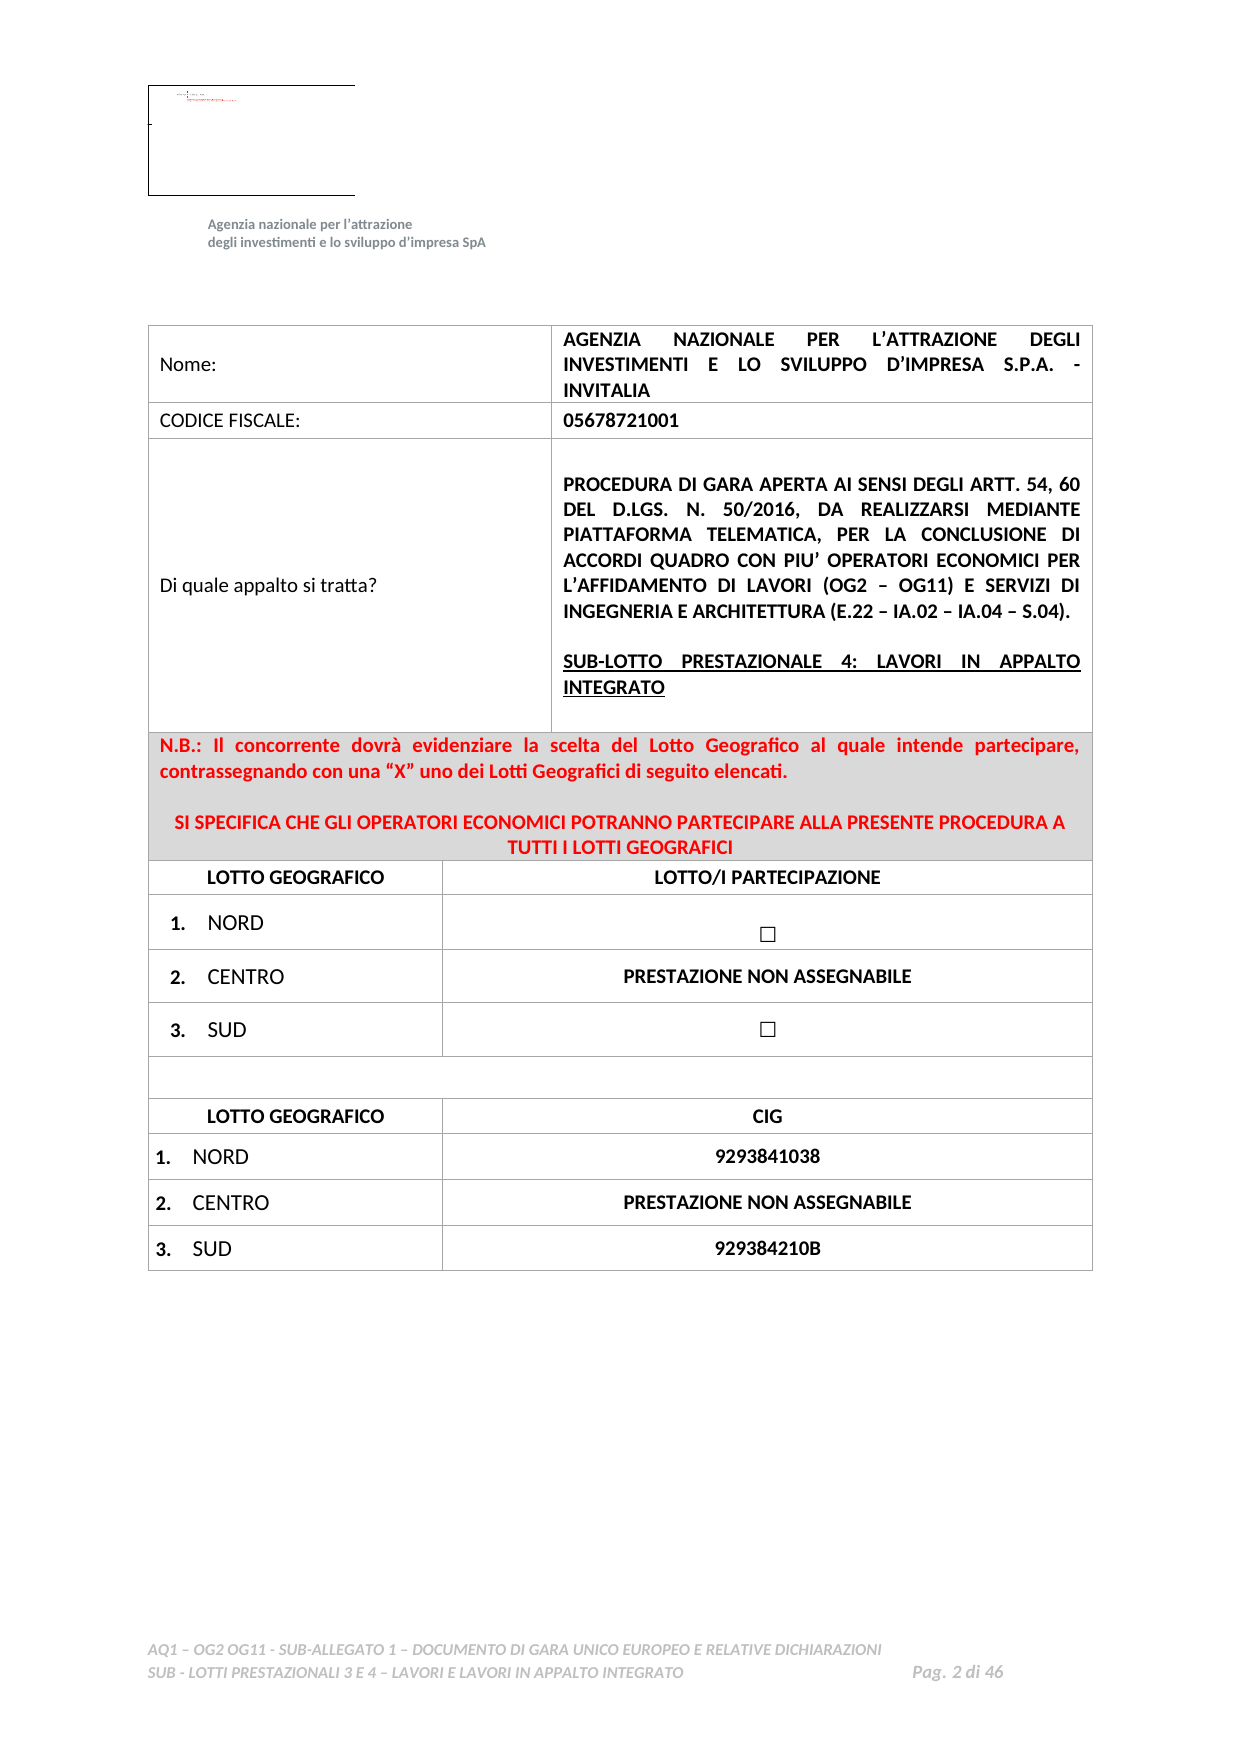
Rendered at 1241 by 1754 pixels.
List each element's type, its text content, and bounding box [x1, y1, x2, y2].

table_cell N.B.: Il concorrente dovrà evidenziare la scelta del Lotto Geografico al quale intende partecipare, contrassegnando con una “X” uno dei Lotti Geografici di seguito elencati. SI SPECIFICA CHE GLI OPERATORI ECONOMICI POTRANNO PARTECIPARE ALLA PRESENTE PROCEDURA A TUTTI I LOTTI GEOGRAFICI [149, 733, 1092, 860]
table_cell LOTTO GEOGRAFICO [149, 861, 442, 894]
table_cell SUD [149, 1003, 442, 1056]
table_cell CENTRO [149, 1180, 442, 1224]
table_cell Nome: [149, 326, 551, 402]
table_cell Di quale appalto si tratta? [149, 439, 551, 732]
table_cell LOTTO/I PARTECIPAZIONE [443, 861, 1092, 894]
table_cell PRESTAZIONE NON ASSEGNABILE [443, 1180, 1092, 1224]
table_cell SUD [149, 1226, 442, 1270]
table_cell [149, 1057, 1092, 1098]
table_cell 05678721001 [552, 403, 1092, 438]
table_cell [443, 1003, 1092, 1056]
table_cell CIG [443, 1099, 1092, 1133]
table_cell LOTTO GEOGRAFICO [149, 1099, 442, 1133]
table_cell 9293841038 [443, 1134, 1092, 1179]
table_cell PROCEDURA DI GARA APERTA AI SENSI DEGLI ARTT. 54, 60 DEL D.LGS. N. 50/2016, DA REALIZZARSI MEDIANTE PIATTAFORMA TELEMATICA, PER LA CONCLUSIONE DI ACCORDI QUADRO CON PIU’ OPERATORI ECONOMICI PER L’AFFIDAMENTO DI LAVORI (OG2 – OG11) E SERVIZI DI INGEGNERIA E ARCHITETTURA (E.22 – IA.02 – IA.04 – S.04). SUB-LOTTO PRESTAZIONALE 4: LAVORI IN APPALTO INTEGRATO [552, 439, 1092, 732]
table_cell AGENZIA NAZIONALE PER L’ATTRAZIONE DEGLI INVESTIMENTI E LO SVILUPPO D’IMPRESA S.P.A. - INVITALIA [552, 326, 1092, 402]
table_cell NORD [149, 895, 442, 949]
table_cell CENTRO [149, 950, 442, 1002]
table_cell CODICE FISCALE: [149, 403, 551, 438]
table_cell [443, 895, 1092, 949]
table_cell 929384210B [443, 1226, 1092, 1270]
table_cell PRESTAZIONE NON ASSEGNABILE [443, 950, 1092, 1002]
table_cell NORD [149, 1134, 442, 1179]
